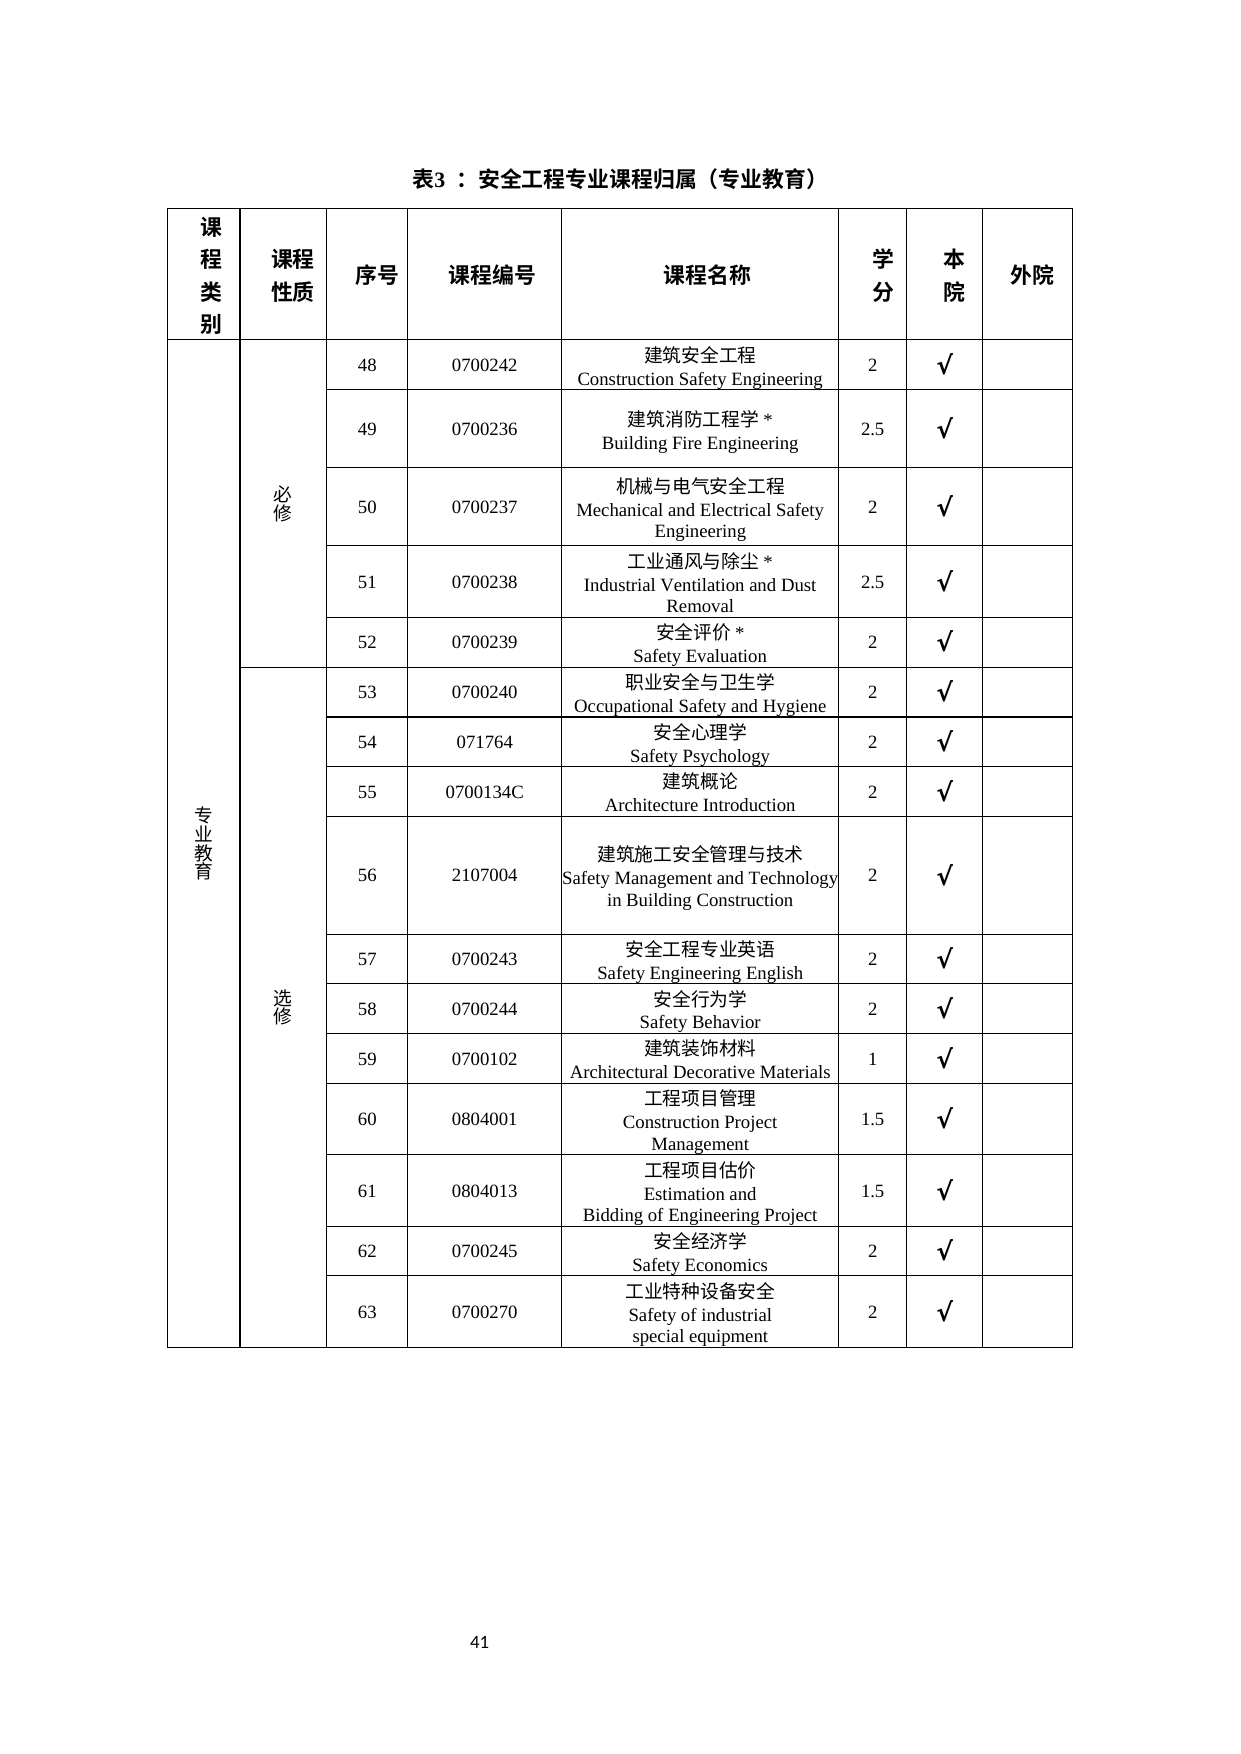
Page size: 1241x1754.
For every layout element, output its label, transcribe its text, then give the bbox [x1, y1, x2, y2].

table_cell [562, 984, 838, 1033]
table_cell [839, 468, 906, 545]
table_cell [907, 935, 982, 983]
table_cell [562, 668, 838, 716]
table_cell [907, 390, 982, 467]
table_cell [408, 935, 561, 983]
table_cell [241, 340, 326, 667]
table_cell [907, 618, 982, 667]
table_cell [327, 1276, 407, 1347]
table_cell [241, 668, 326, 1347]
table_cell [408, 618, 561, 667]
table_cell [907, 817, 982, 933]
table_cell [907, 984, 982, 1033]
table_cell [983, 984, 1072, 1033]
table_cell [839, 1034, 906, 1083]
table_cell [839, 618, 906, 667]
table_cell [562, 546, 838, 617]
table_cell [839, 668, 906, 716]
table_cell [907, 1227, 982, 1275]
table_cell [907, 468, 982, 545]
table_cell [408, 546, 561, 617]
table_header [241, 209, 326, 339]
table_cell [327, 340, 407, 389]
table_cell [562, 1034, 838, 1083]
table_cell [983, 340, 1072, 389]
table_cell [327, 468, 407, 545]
text 表3：安全工程专业课程归属（专业教育） [150, 162, 1090, 194]
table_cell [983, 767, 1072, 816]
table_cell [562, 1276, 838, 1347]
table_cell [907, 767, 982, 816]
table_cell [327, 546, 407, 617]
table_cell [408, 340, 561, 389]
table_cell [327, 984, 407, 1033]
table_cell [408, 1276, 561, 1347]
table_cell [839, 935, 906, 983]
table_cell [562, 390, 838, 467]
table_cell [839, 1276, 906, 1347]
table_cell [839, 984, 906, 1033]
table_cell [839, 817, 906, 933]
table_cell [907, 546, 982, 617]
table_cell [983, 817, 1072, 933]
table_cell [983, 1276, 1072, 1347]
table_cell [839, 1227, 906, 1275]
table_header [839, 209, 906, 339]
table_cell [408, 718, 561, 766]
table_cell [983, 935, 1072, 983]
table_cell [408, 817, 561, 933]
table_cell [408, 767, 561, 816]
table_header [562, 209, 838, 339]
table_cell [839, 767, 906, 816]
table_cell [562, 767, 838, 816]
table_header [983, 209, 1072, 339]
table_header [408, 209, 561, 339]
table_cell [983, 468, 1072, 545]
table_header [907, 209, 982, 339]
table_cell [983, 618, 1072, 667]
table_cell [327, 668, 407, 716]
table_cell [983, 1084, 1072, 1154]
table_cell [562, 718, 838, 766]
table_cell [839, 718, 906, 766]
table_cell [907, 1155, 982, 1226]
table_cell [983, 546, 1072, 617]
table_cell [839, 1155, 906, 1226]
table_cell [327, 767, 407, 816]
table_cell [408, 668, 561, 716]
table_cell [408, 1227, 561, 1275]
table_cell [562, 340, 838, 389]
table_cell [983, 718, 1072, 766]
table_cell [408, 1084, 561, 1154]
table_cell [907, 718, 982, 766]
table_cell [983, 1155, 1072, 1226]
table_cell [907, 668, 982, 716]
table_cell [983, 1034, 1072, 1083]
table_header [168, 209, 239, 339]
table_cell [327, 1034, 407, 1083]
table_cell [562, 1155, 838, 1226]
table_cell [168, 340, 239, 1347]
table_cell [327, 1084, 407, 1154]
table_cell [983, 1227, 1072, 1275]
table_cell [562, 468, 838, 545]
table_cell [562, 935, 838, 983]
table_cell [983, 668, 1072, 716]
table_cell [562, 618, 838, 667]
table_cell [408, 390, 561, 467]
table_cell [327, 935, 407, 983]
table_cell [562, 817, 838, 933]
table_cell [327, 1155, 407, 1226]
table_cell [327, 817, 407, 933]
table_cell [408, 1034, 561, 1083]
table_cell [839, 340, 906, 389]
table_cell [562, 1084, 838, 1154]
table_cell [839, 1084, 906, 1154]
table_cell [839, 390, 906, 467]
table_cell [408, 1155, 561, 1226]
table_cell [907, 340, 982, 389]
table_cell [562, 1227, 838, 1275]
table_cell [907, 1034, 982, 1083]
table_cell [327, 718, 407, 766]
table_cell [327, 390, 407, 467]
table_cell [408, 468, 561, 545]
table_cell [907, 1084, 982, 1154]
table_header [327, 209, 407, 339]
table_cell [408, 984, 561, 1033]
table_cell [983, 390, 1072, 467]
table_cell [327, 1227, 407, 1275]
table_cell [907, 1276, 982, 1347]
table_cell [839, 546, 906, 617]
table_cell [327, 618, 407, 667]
